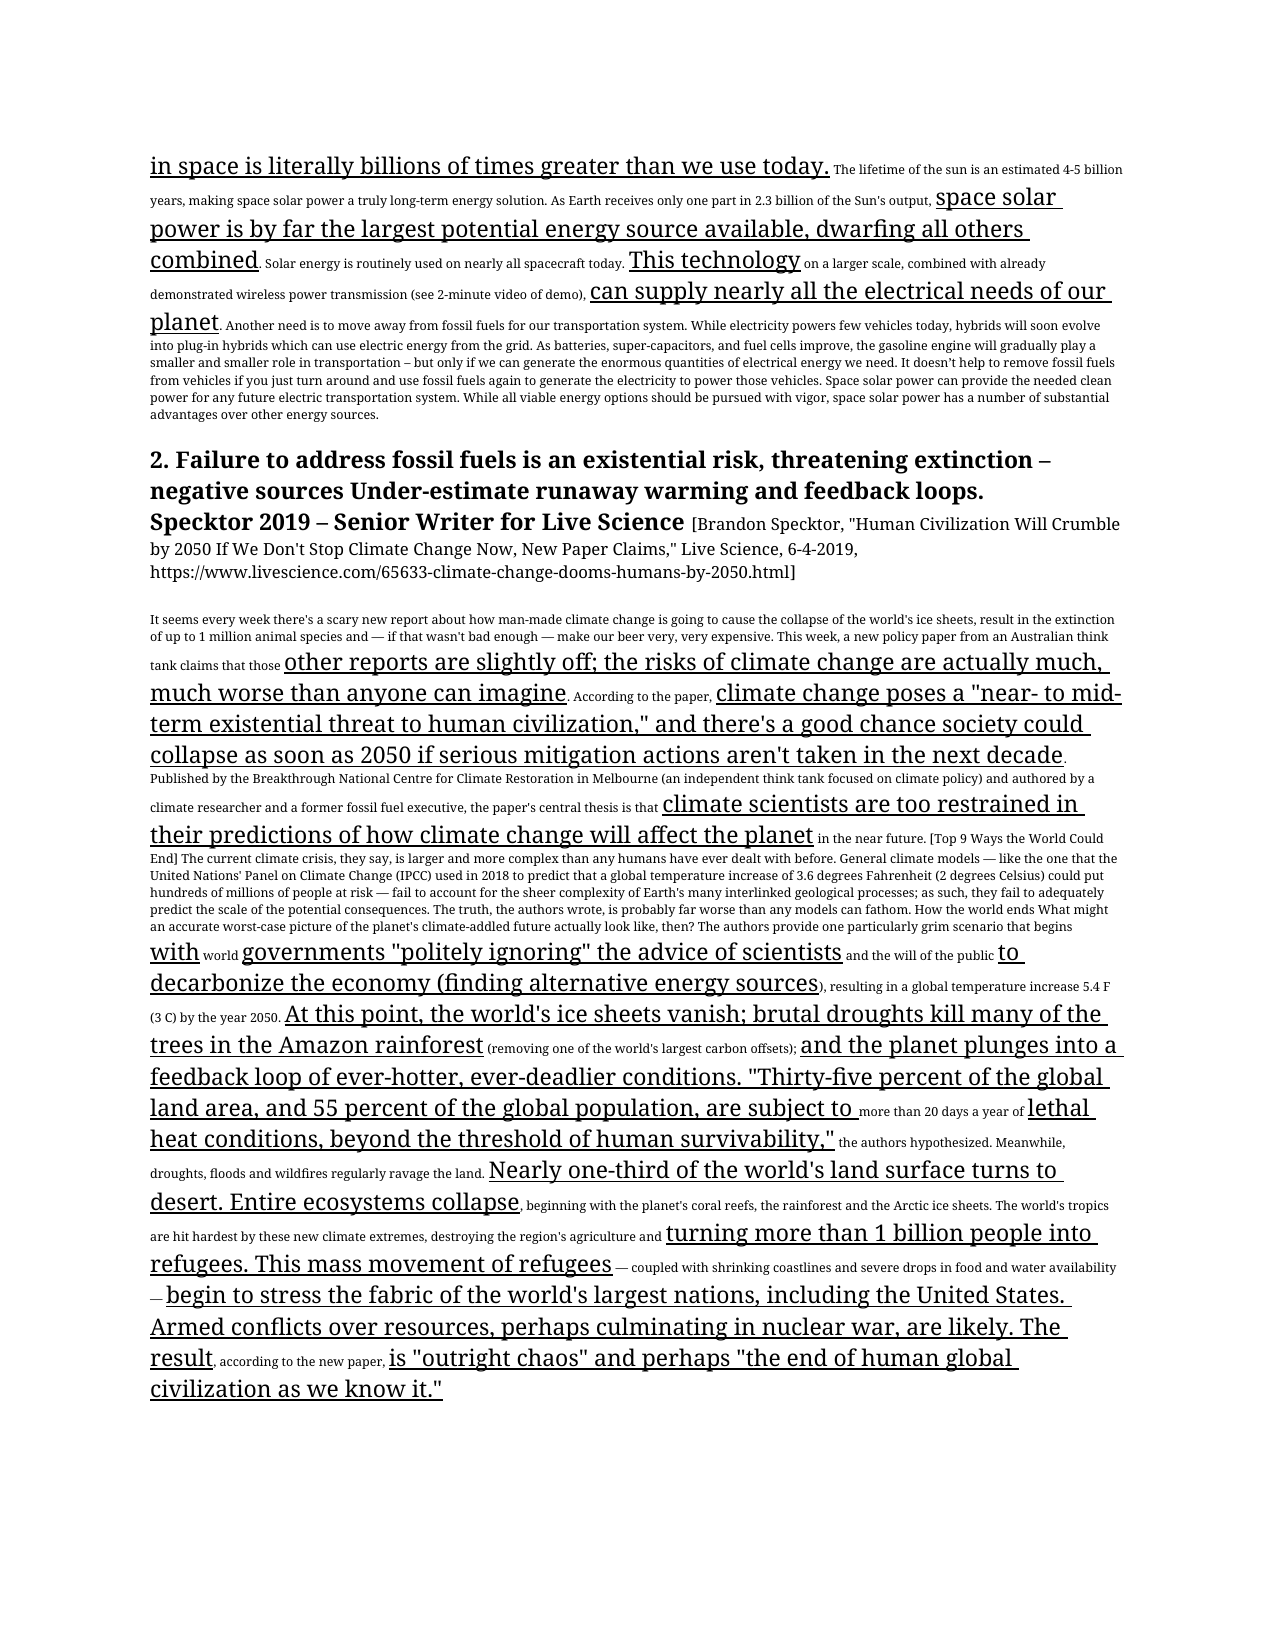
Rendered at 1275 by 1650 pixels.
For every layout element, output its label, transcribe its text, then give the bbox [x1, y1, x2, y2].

text It seems every week there's a scary new report about how man-made climate change is going to cause the collapse of the world's ice sheets, result in the extinction of up to 1 million animal species and — if that wasn't bad enough — make our beer very, very expensive. This week, a new policy paper from an Australian think tank claims that those other reports are slightly off; the risks of climate change are actually much, much worse than anyone can imagine. According to the paper, climate change poses a "near- to mid-term existential threat to human civilization," and there's a good chance society could collapse as soon as 2050 if serious mitigation actions aren't taken in the next decade. Published by the Breakthrough National Centre for Climate Restoration in Melbourne (an independent think tank focused on climate policy) and authored by a climate researcher and a former fossil fuel executive, the paper's central thesis is that climate scientists are too restrained in their predictions of how climate change will affect the planet in the near future. [Top 9 Ways the World Could End] The current climate crisis, they say, is larger and more complex than any humans have ever dealt with before. General climate models — like the one that the United Nations' Panel on Climate Change (IPCC) used in 2018 to predict that a global temperature increase of 3.6 degrees Fahrenheit (2 degrees Celsius) could put hundreds of millions of people at risk — fail to account for the sheer complexity of Earth's many interlinked geological processes; as such, they fail to adequately predict the scale of the potential consequences. The truth, the authors wrote, is probably far worse than any models can fathom. How the world ends What might an accurate worst-case picture of the planet's climate-addled future actually look like, then? The authors provide one particularly grim scenario that begins with world governments "politely ignoring" the advice of scientists and the will of the public to decarbonize the economy (finding alternative energy sources), resulting in a global temperature increase 5.4 F (3 C) by the year 2050. At this point, the world's ice sheets vanish; brutal droughts kill many of the trees in the Amazon rainforest (removing one of the world's largest carbon offsets); and the planet plunges into a feedback loop of ever-hotter, ever-deadlier conditions. "Thirty-five percent of the global land area, and 55 percent of the global population, are subject to more than 20 days a year of lethal heat conditions, beyond the threshold of human survivability," the authors hypothesized. Meanwhile, droughts, floods and wildfires regularly ravage the land. Nearly one-third of the world's land surface turns to desert. Entire ecosystems collapse, beginning with the planet's coral reefs, the rainforest and the Arctic ice sheets. The world's tropics are hit hardest by these new climate extremes, destroying the region's agriculture and turning more than 1 billion people into refugees. This mass movement of refugees — coupled with shrinking coastlines and severe drops in food and water availability — begin to stress the fabric of the world's largest nations, including the United States. Armed conflicts over resources, perhaps culminating in nuclear war, are likely. The result, according to the new paper, is "outright chaos" and perhaps "the end of human global civilization as we know it." [150, 611, 1125, 1404]
text Specktor 2019 – Senior Writer for Live Science [Brandon Specktor, "Human Civilization Will Crumble by 2050 If We Don't Stop Climate Change Now, New Paper Claims," Live Science, 6-4-2019, https://www.livescience.com/65633-climate-change-dooms-humans-by-2050.html] [150, 506, 1125, 583]
text 2. Failure to address fossil fuels is an existential risk, threatening extinction – negative sources Under-estimate runaway warming and feedback loops. [150, 444, 1125, 506]
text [150, 150, 1125, 423]
